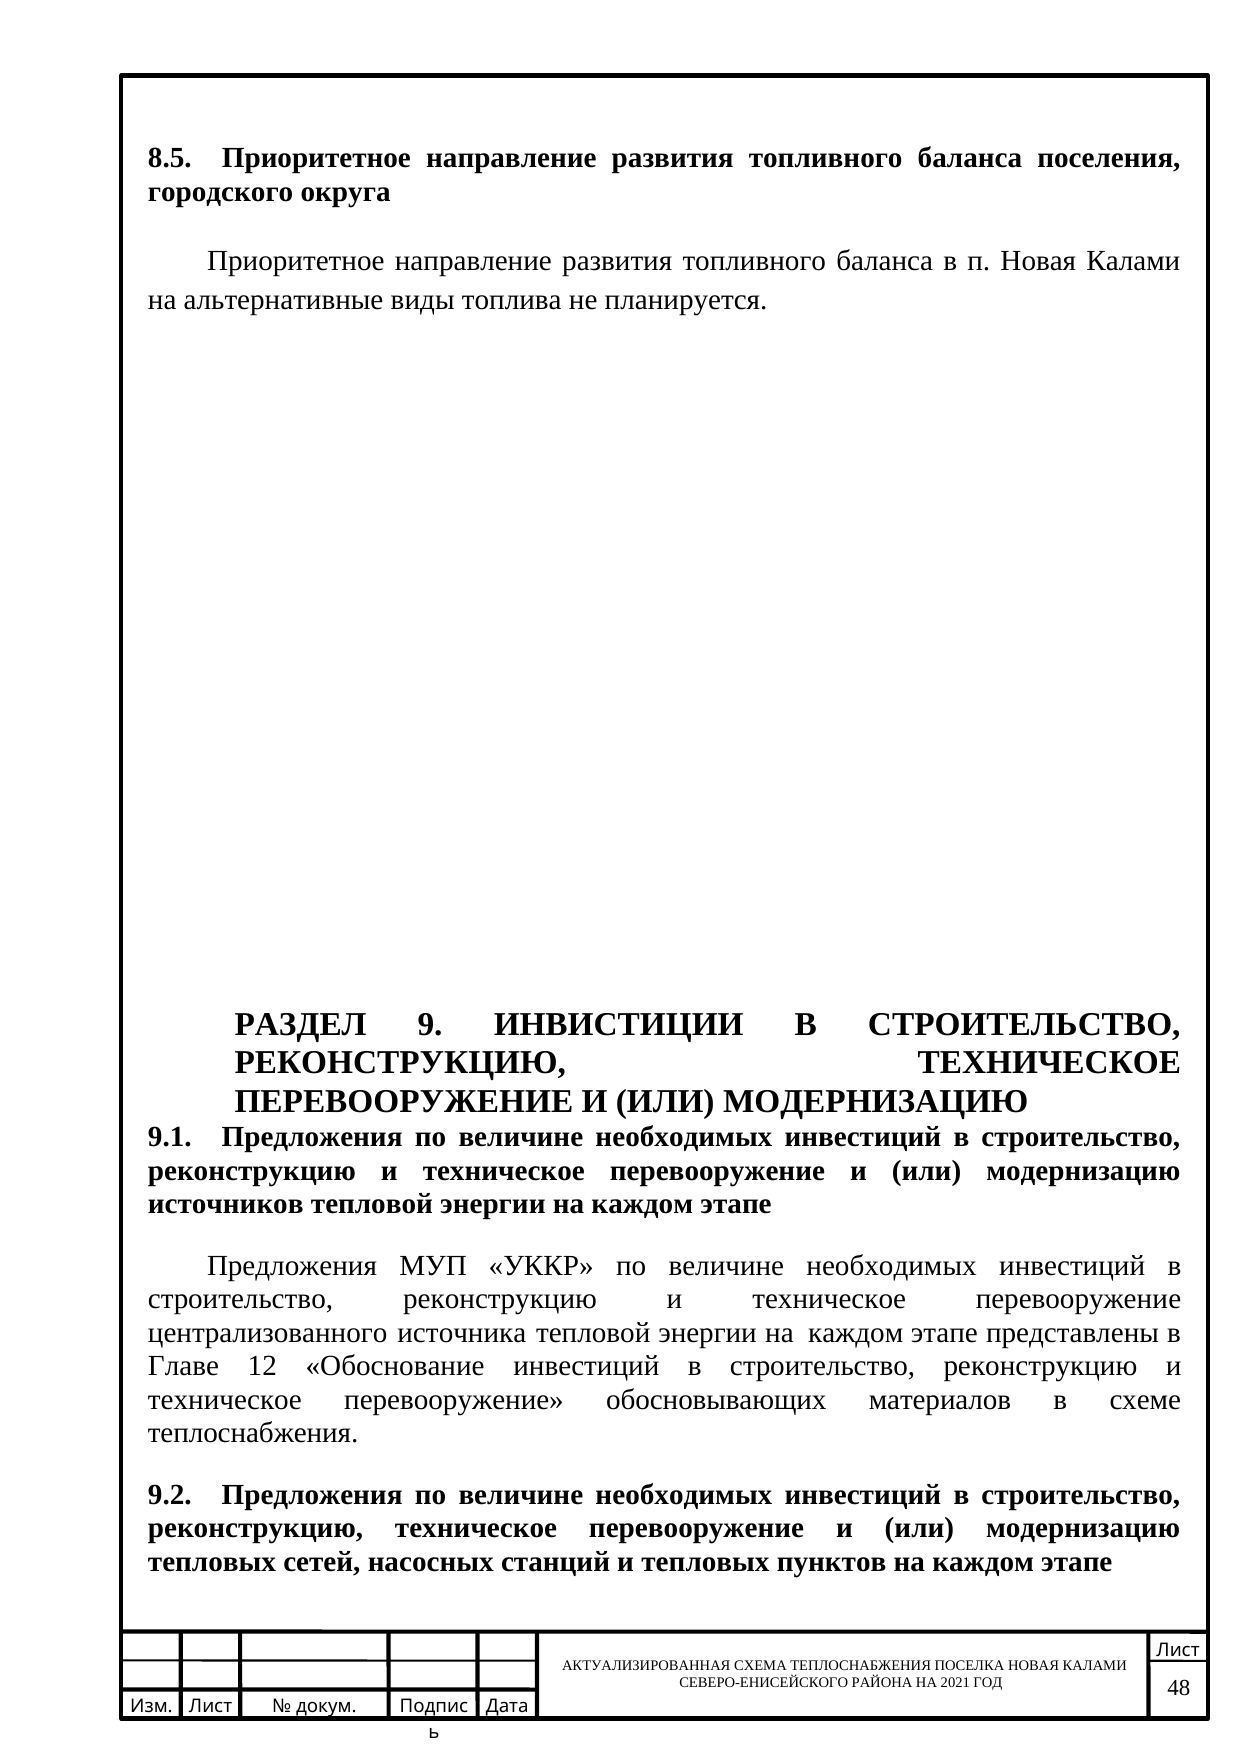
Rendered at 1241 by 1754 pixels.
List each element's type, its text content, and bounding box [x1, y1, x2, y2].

subtitle Приоритетное направление развития топливного баланса в п. Новая Калами на альтернативные виды топлива не планируется. [148, 243, 1181, 316]
subtitle Предложения по величине необходимых инвестиций в строительство, реконструкцию, техническое перевооружение и (или) модернизацию тепловых сетей, насосных станций и тепловых пунктов на каждом этапе [148, 1477, 1181, 1578]
subtitle Предложения по величине необходимых инвестиций в строительство, реконструкцию и техническое перевооружение и (или) модернизацию источников тепловой энергии на каждом этапе [148, 1119, 1181, 1220]
text Предложения МУП «УККР» по величине необходимых инвестиций в строительство, реконструкцию и техническое перевооружение централизованного источника тепловой энергии на каждом этапе представлены в Главе 12 «Обоснование инвестиций в строительство, реконструкцию и техническое перевооружение» обосновывающих материалов в схеме теплоснабжения. [148, 1248, 1181, 1449]
subtitle РАЗДЕЛ 9. ИНВИСТИЦИИ В СТРОИТЕЛЬСТВО, РЕКОНСТРУКЦИЮ, ТЕХНИЧЕСКОЕ ПЕРЕВООРУЖЕНИЕ И (ИЛИ) МОДЕРНИЗАЦИЮ [234, 1004, 1181, 1119]
subtitle Приоритетное направление развития топливного баланса поселения, городского округа [148, 140, 1181, 207]
